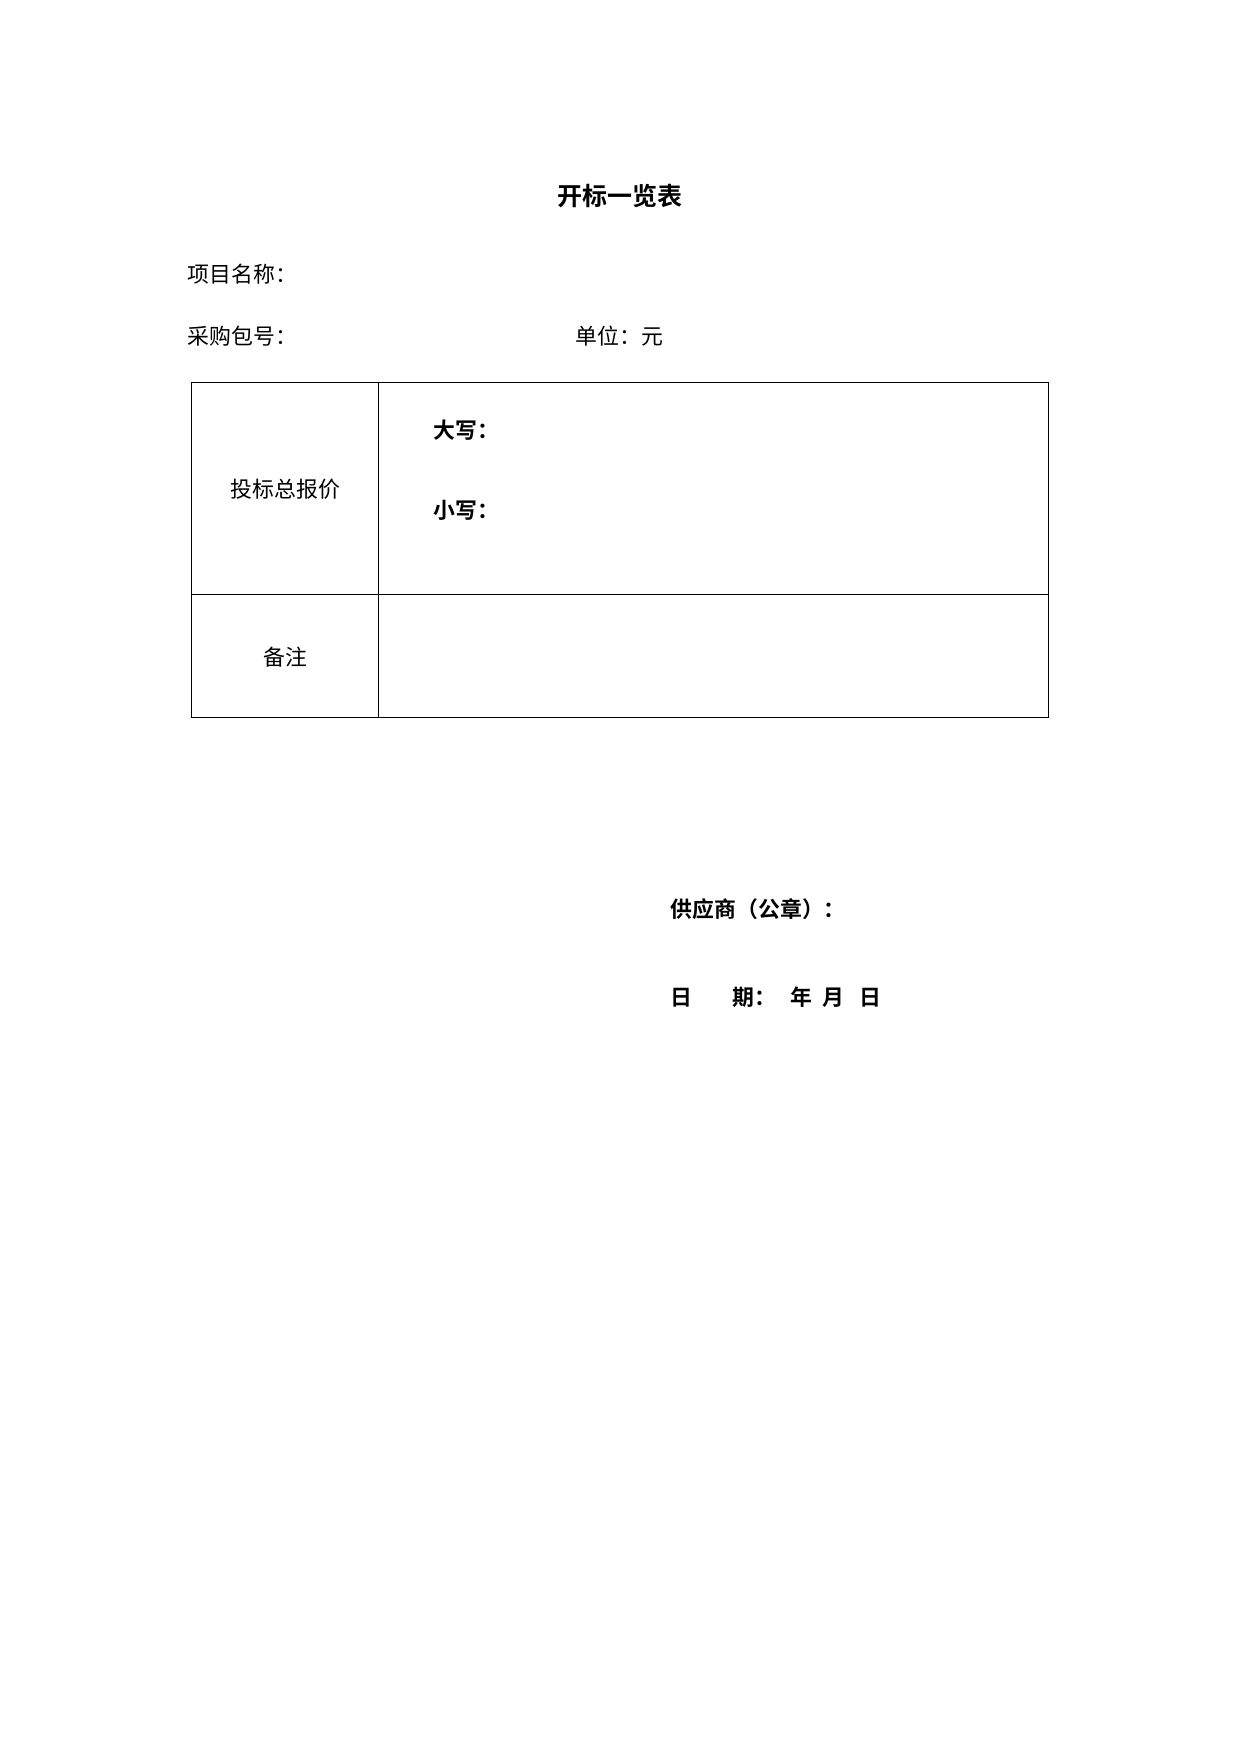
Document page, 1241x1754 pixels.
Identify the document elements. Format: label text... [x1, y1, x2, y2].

table_header 大写： 小写： [379, 383, 1048, 593]
text 供应商（公章）： [187, 892, 1053, 924]
table_header 投标总报价 [192, 383, 378, 593]
subtitle 采购包号： 单位：元 [187, 319, 1053, 351]
subtitle 项目名称： [187, 256, 1053, 289]
table_cell [379, 595, 1048, 717]
list 开标一览表 [187, 162, 1053, 227]
table_cell 备注 [192, 595, 378, 717]
text 日 期： 年 月 日 [187, 980, 1053, 1012]
